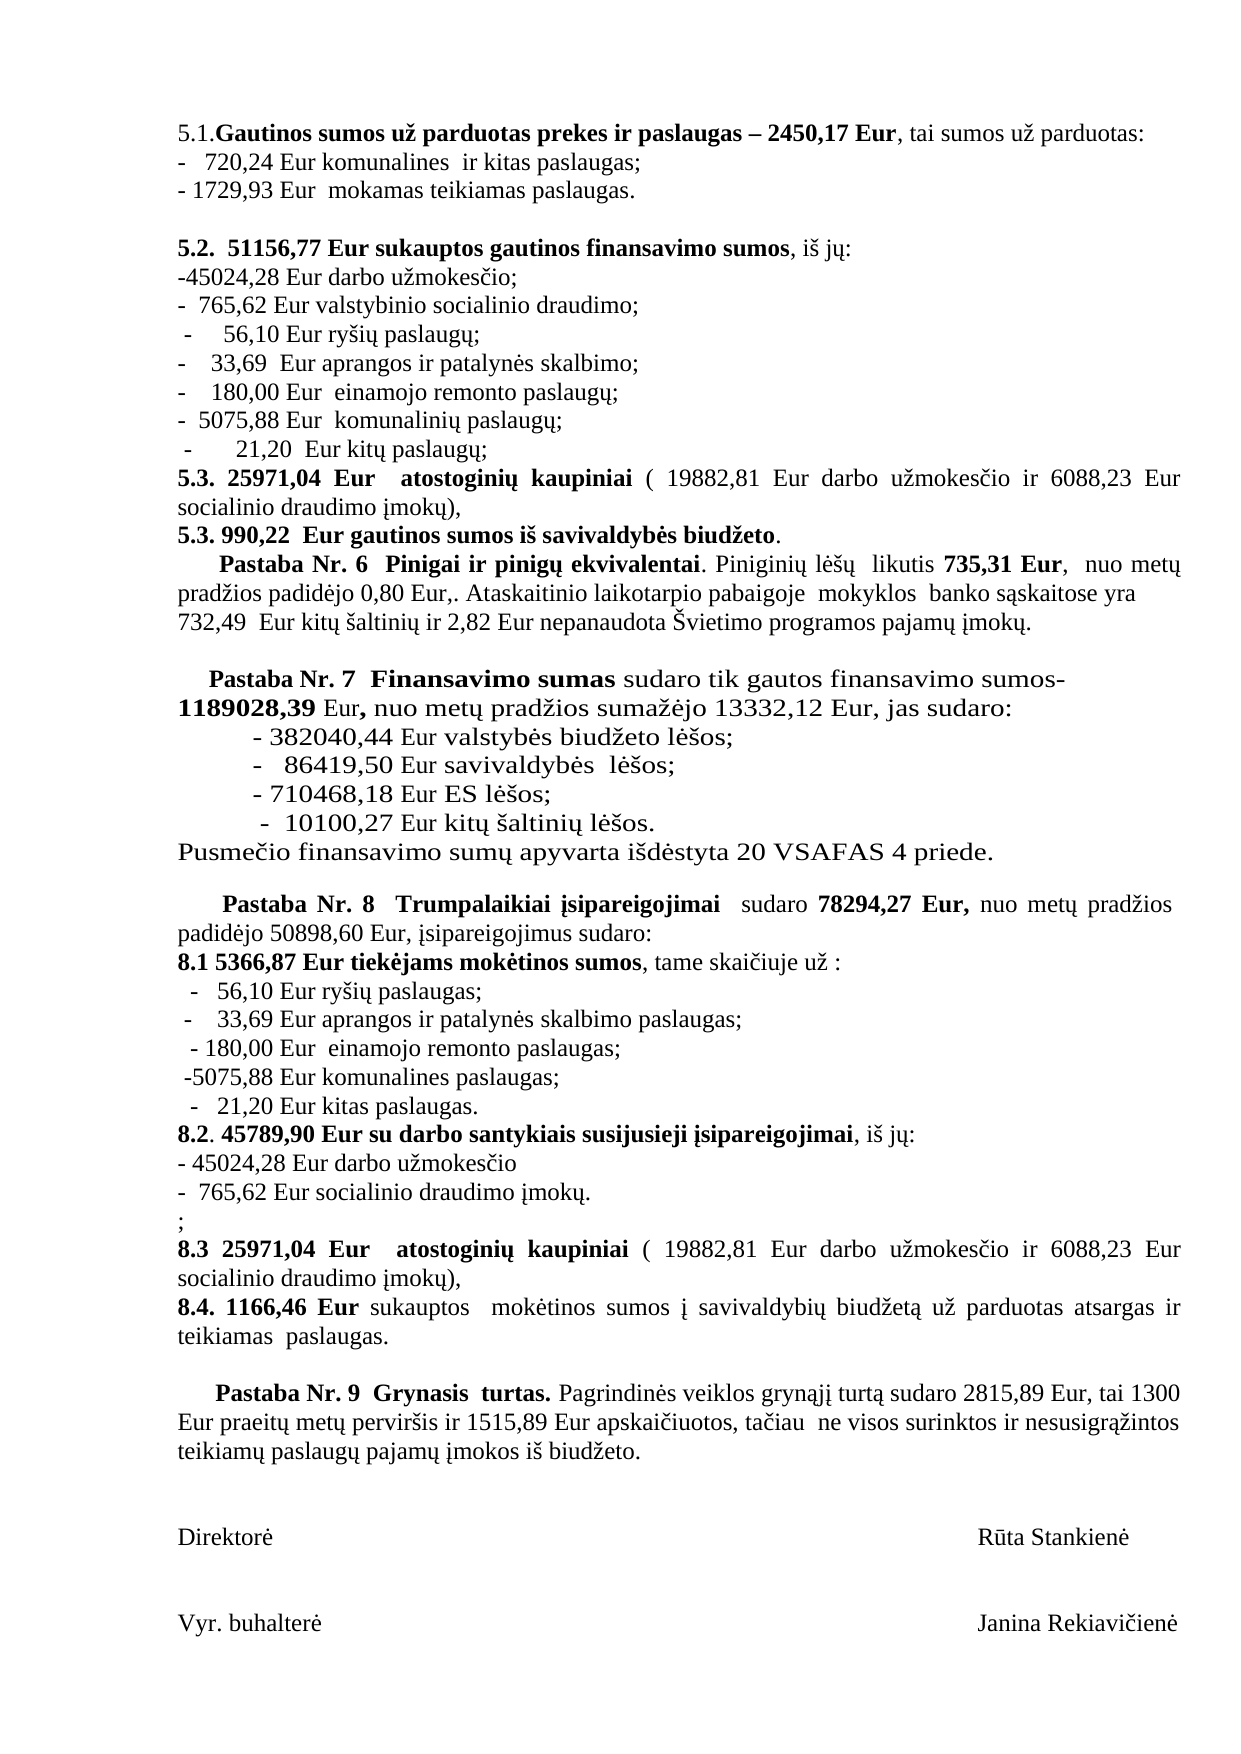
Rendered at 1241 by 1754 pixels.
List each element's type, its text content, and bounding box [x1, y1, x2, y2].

text - 86419,50 Eur savivaldybės lėšos; [177, 751, 1176, 779]
text 8.3 25971,04 Eur atostoginių kaupiniai ( 19882,81 Eur darbo užmokesčio ir 6088,23 Eur socialinio draudimo įmokų), [177, 1234, 1181, 1292]
text 5.3. 25971,04 Eur atostoginių kaupiniai ( 19882,81 Eur darbo užmokesčio ir 6088,23 Eur socialinio draudimo įmokų), [177, 463, 1181, 521]
text - 765,62 Eur socialinio draudimo įmokų. [177, 1177, 1181, 1206]
text 1189028,39 Eur, nuo metų pradžios sumažėjo 13332,12 Eur, jas sudaro: [177, 693, 1176, 722]
text Pusmečio finansavimo sumų apyvarta išdėstyta 20 VSAFAS 4 priede. [177, 837, 1176, 866]
text - 56,10 Eur ryšių paslaugų; [177, 319, 1181, 348]
text - 5075,88 Eur komunalinių paslaugų; [177, 406, 1181, 434]
text - 56,10 Eur ryšių paslaugas; [177, 976, 1181, 1004]
text 5.2. 51156,77 Eur sukauptos gautinos finansavimo sumos, iš jų: [177, 233, 1181, 262]
text 8.4. 1166,46 Eur sukauptos mokėtinos sumos į savivaldybių biudžetą už parduotas atsargas ir teikiamas paslaugas. [177, 1292, 1181, 1349]
text ; [177, 1206, 1181, 1234]
text - 33,69 Eur aprangos ir patalynės skalbimo paslaugas; [177, 1004, 1181, 1033]
text - 1729,93 Eur mokamas teikiamas paslaugas. [177, 176, 1181, 204]
text - 21,20 Eur kitas paslaugas. [177, 1091, 1181, 1119]
text - 10100,27 Eur kitų šaltinių lėšos. [177, 808, 1176, 837]
text - 180,00 Eur einamojo remonto paslaugų; [177, 377, 1181, 406]
text - 765,62 Eur valstybinio socialinio draudimo; [177, 291, 1181, 319]
text 8.1 5366,87 Eur tiekėjams mokėtinos sumos, tame skaičiuje už : [177, 947, 1181, 976]
text - 180,00 Eur einamojo remonto paslaugas; [177, 1033, 1181, 1062]
text 732,49 Eur kitų šaltinių ir 2,82 Eur nepanaudota Švietimo programos pajamų įmokų. [177, 607, 1176, 636]
text 5.3. 990,22 Eur gautinos sumos iš savivaldybės biudžeto. [177, 521, 1181, 549]
text - 45024,28 Eur darbo užmokesčio [177, 1148, 1181, 1177]
text Vyr. buhalterė Janina Rekiavičienė [177, 1608, 1181, 1637]
text Direktorė Rūta Stankienė [177, 1522, 1181, 1551]
text Pastaba Nr. 6 Pinigai ir pinigų ekvivalentai. Piniginių lėšų likutis 735,31 Eur, nuo metų pradžios padidėjo 0,80 Eur,. Ataskaitinio laikotarpio pabaigoje mokyklos banko sąskaitose yra [177, 549, 1181, 607]
text - 720,24 Eur komunalines ir kitas paslaugas; [177, 147, 1181, 176]
text Pastaba Nr. 8 Trumpalaikiai įsipareigojimai sudaro 78294,27 Eur, nuo metų pradžios padidėjo 50898,60 Eur, įsipareigojimus sudaro: [177, 889, 1172, 947]
text - 710468,18 Eur ES lėšos; [177, 779, 1176, 808]
text 8.2. 45789,90 Eur su darbo santykiais susijusieji įsipareigojimai, iš jų: [177, 1119, 1181, 1148]
text 5.1.Gautinos sumos už parduotas prekes ir paslaugas – 2450,17 Eur, tai sumos už parduotas: [177, 118, 1181, 147]
text -5075,88 Eur komunalines paslaugas; [177, 1062, 1181, 1091]
text - 33,69 Eur aprangos ir patalynės skalbimo; [177, 348, 1181, 377]
text Pastaba Nr. 9 Grynasis turtas. Pagrindinės veiklos grynąjį turtą sudaro 2815,89 Eur, tai 1300 Eur praeitų metų perviršis ir 1515,89 Eur apskaičiuotos, tačiau ne visos surinktos ir nesusigrąžintos teikiamų paslaugų pajamų įmokos iš biudžeto. [177, 1378, 1181, 1464]
text - 21,20 Eur kitų paslaugų; [177, 434, 1181, 463]
text -45024,28 Eur darbo užmokesčio; [177, 262, 1181, 291]
text - 382040,44 Eur valstybės biudžeto lėšos; [177, 722, 1176, 751]
text Pastaba Nr. 7 Finansavimo sumas sudaro tik gautos finansavimo sumos- [177, 664, 1176, 693]
